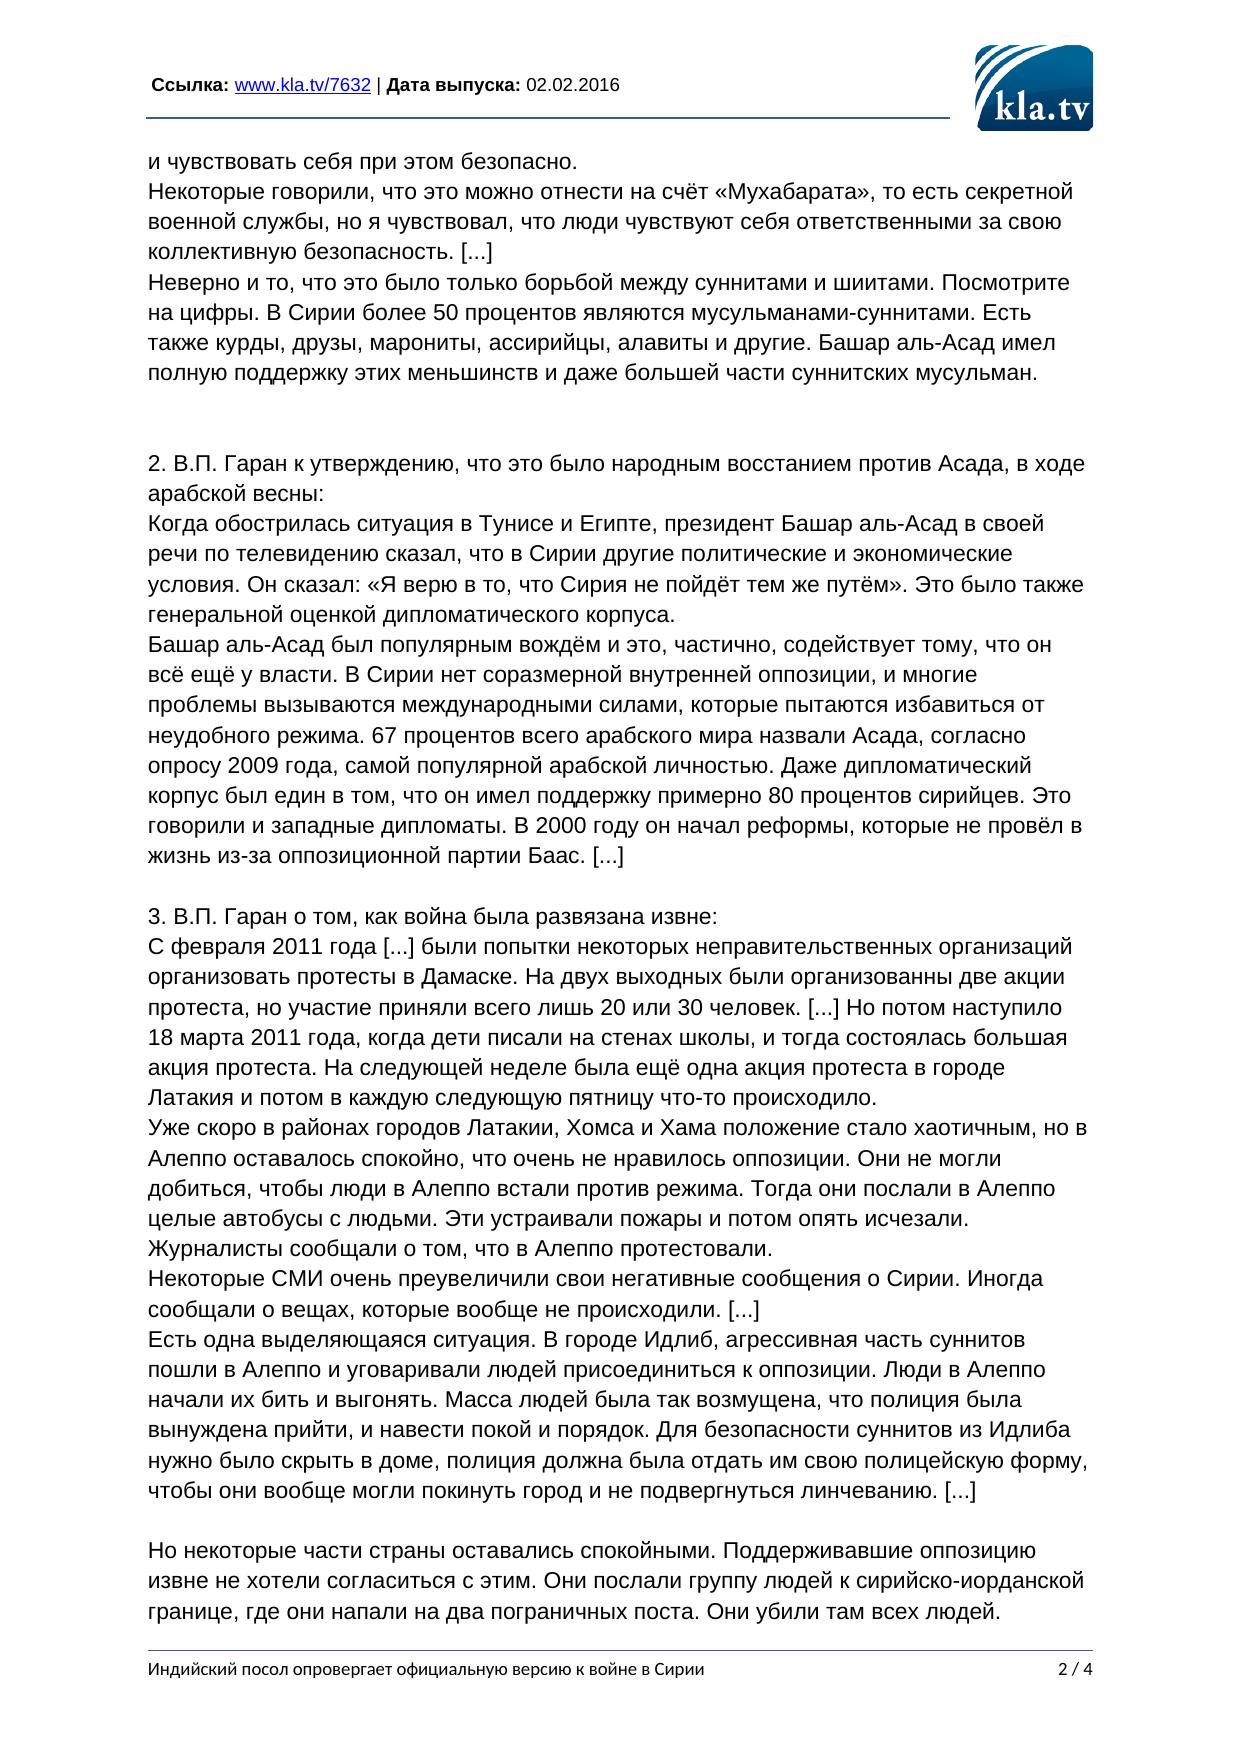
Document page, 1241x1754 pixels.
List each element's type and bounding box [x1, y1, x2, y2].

text [148, 148, 1093, 1624]
